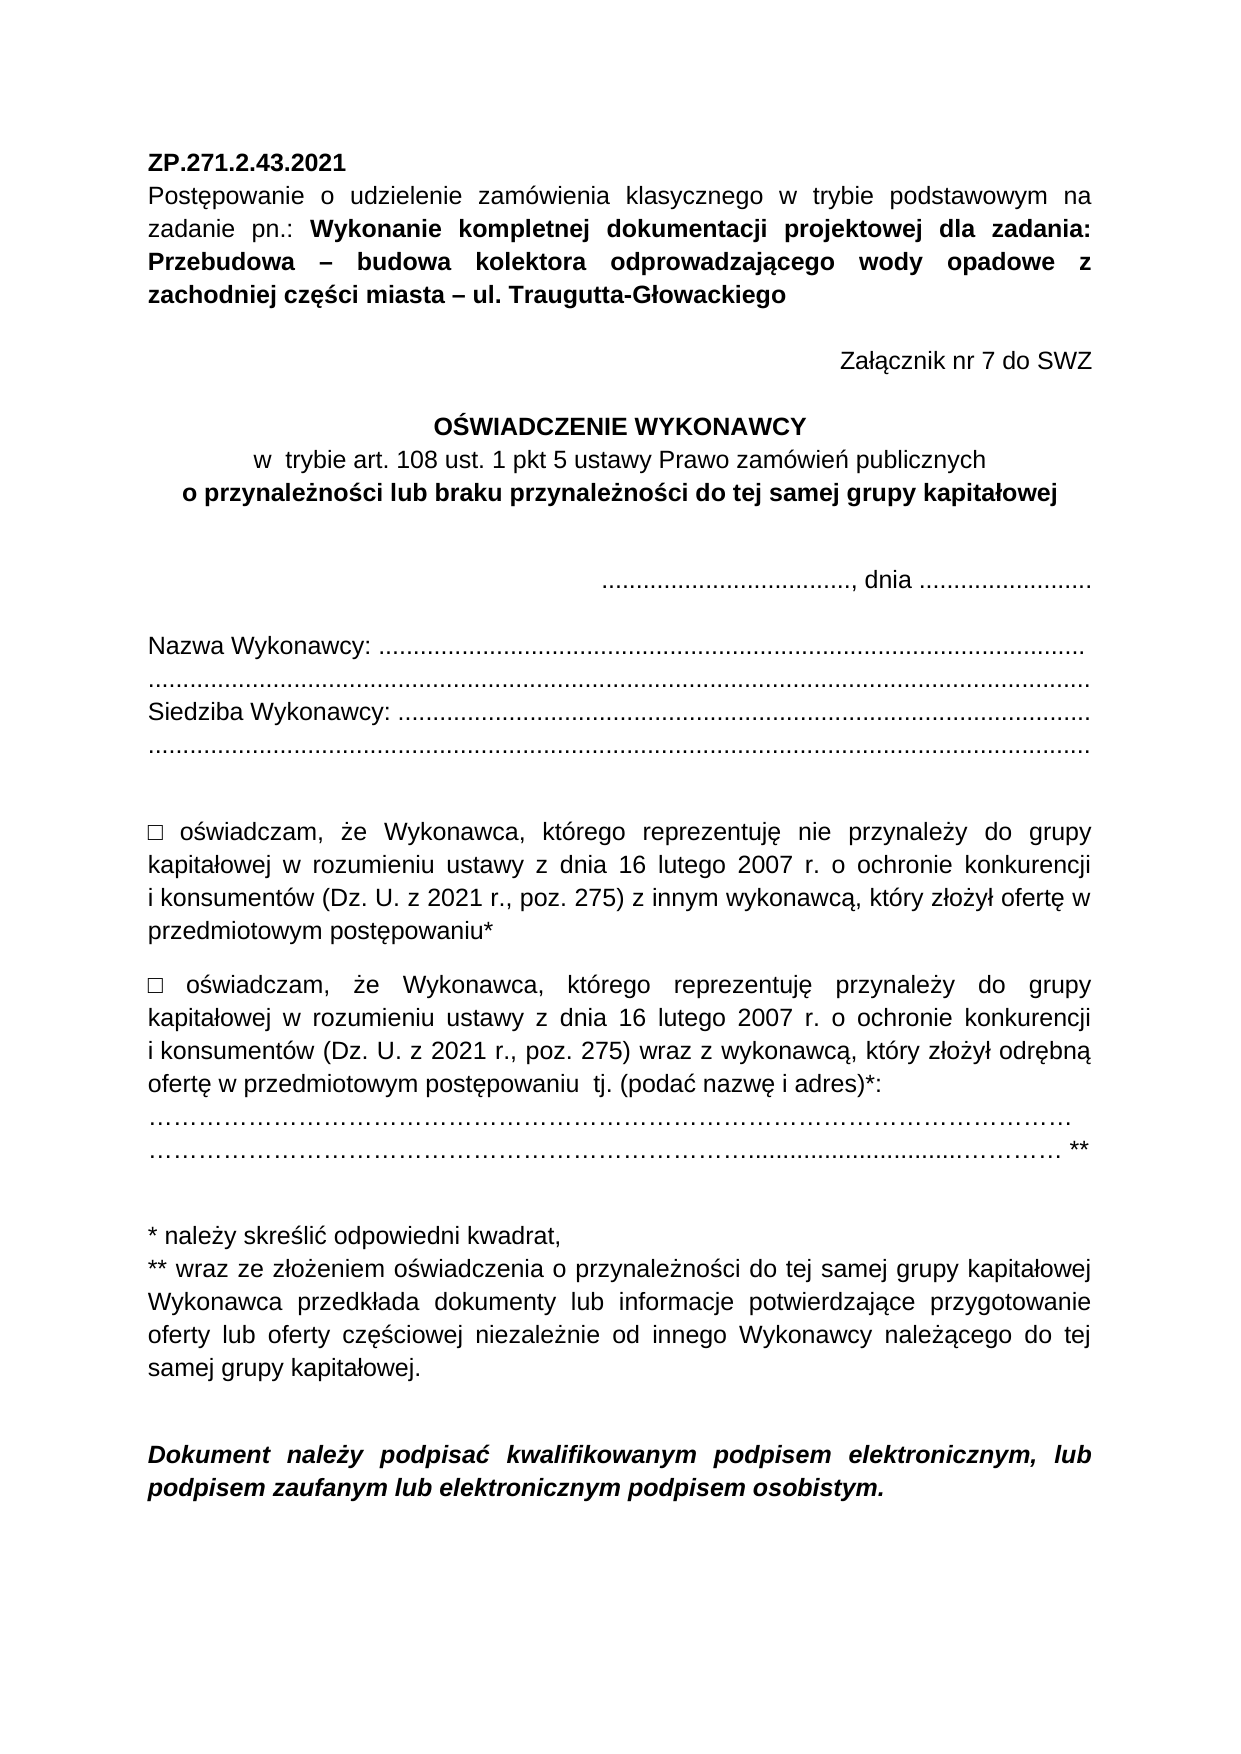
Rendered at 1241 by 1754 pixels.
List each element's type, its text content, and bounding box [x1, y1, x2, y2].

text ........................................................................................................................................ [148, 730, 1093, 758]
text Siedziba Wykonawcy: .................................................................................................... [148, 697, 1093, 726]
text Załącznik nr 7 do SWZ [148, 346, 1093, 374]
text ........................................................................................................................................ [148, 664, 1093, 692]
text ** wraz ze złożeniem oświadczenia o przynależności do tej samej grupy kapitałowej Wykonawca przedkłada dokumenty lub informacje potwierdzające przygotowanie oferty lub oferty częściowej niezależnie od innego Wykonawcy należącego do tej samej grupy kapitałowej. [148, 1254, 1093, 1382]
text ...................................., dnia ......................... [148, 565, 1093, 593]
text w trybie art. 108 ust. 1 pkt 5 ustawy Prawo zamówień publicznych [148, 445, 1093, 473]
text * należy skreślić odpowiedni kwadrat, [148, 1221, 1093, 1249]
text □ oświadczam, że Wykonawca, którego reprezentuję przynależy do grupy kapitałowej w rozumieniu ustawy z dnia 16 lutego 2007 r. o ochronie konkurencji i konsumentów (Dz. U. z 2021 r., poz. 275) wraz z wykonawcą, który złożył odrębną ofertę w przedmiotowym postępowaniu tj. (podać nazwę i adres)*: [148, 969, 1093, 1097]
text Dokument należy podpisać kwalifikowanym podpisem elektronicznym, lub podpisem zaufanym lub elektronicznym podpisem osobistym. [148, 1440, 1093, 1502]
text …………………………………………………………………………………………………………………………………………………………………...............................………… ** [148, 1102, 1093, 1163]
text Nazwa Wykonawcy: ...................................................................................................... [148, 631, 1093, 659]
text OŚWIADCZENIE WYKONAWCY [148, 412, 1093, 441]
text o przynależności lub braku przynależności do tej samej grupy kapitałowej [148, 478, 1093, 507]
text Postępowanie o udzielenie zamówienia klasycznego w trybie podstawowym na zadanie pn.: Wykonanie kompletnej dokumentacji projektowej dla zadania: Przebudowa – budowa kolektora odprowadzającego wody opadowe z zachodniej części miasta – ul. Traugutta-Głowackiego [148, 181, 1093, 308]
text ZP.271.2.43.2021 [148, 148, 1093, 176]
text □ oświadczam, że Wykonawca, którego reprezentuję nie przynależy do grupy kapitałowej w rozumieniu ustawy z dnia 16 lutego 2007 r. o ochronie konkurencji i konsumentów (Dz. U. z 2021 r., poz. 275) z innym wykonawcą, który złożył ofertę w przedmiotowym postępowaniu* [148, 817, 1093, 944]
